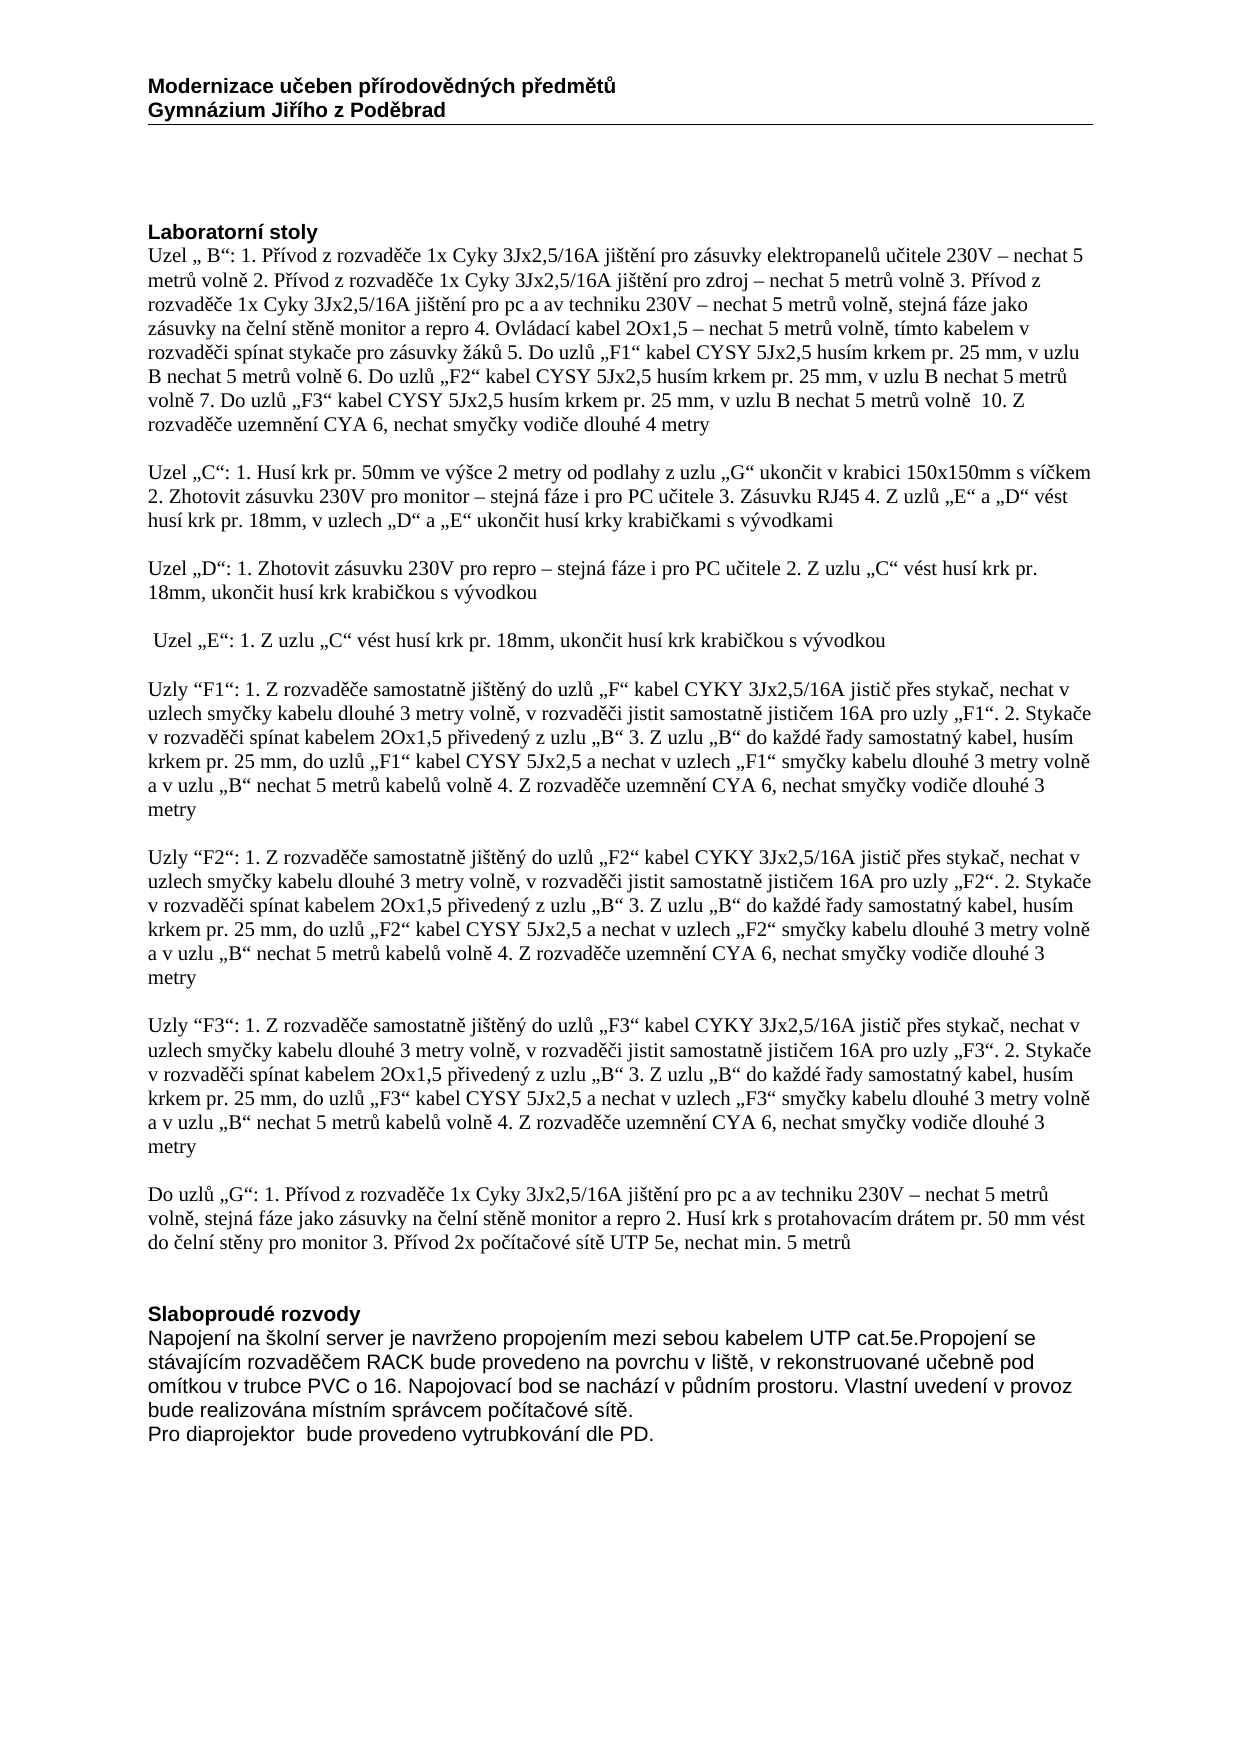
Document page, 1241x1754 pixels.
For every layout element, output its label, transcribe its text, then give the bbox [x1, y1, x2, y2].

text Pro diaprojektor bude provedeno vytrubkování dle PD. [148, 1422, 1093, 1446]
text Uzel „D“: 1. Zhotovit zásuvku 230V pro repro – stejná fáze i pro PC učitele 2. Z uzlu „C“ vést husí krk pr. 18mm, ukončit husí krk krabičkou s vývodkou [148, 556, 1093, 604]
text Uzel „ B“: 1. Přívod z rozvaděče 1x Cyky 3Jx2,5/16A jištění pro zásuvky elektropanelů učitele 230V – nechat 5 metrů volně 2. Přívod z rozvaděče 1x Cyky 3Jx2,5/16A jištění pro zdroj – nechat 5 metrů volně 3. Přívod z rozvaděče 1x Cyky 3Jx2,5/16A jištění pro pc a av techniku 230V – nechat 5 metrů volně, stejná fáze jako zásuvky na čelní stěně monitor a repro 4. Ovládací kabel 2Ox1,5 – nechat 5 metrů volně, tímto kabelem v rozvaděči spínat stykače pro zásuvky žáků 5. Do uzlů „F1“ kabel CYSY 5Jx2,5 husím krkem pr. 25 mm, v uzlu B nechat 5 metrů volně 6. Do uzlů „F2“ kabel CYSY 5Jx2,5 husím krkem pr. 25 mm, v uzlu B nechat 5 metrů volně 7. Do uzlů „F3“ kabel CYSY 5Jx2,5 husím krkem pr. 25 mm, v uzlu B nechat 5 metrů volně 10. Z rozvaděče uzemnění CYA 6, nechat smyčky vodiče dlouhé 4 metry [148, 243, 1093, 436]
text Laboratorní stoly [148, 219, 1093, 243]
text Uzly “F3“: 1. Z rozvaděče samostatně jištěný do uzlů „F3“ kabel CYKY 3Jx2,5/16A jistič přes stykač, nechat v uzlech smyčky kabelu dlouhé 3 metry volně, v rozvaděči jistit samostatně jističem 16A pro uzly „F3“. 2. Stykače v rozvaděči spínat kabelem 2Ox1,5 přivedený z uzlu „B“ 3. Z uzlu „B“ do každé řady samostatný kabel, husím krkem pr. 25 mm, do uzlů „F3“ kabel CYSY 5Jx2,5 a nechat v uzlech „F3“ smyčky kabelu dlouhé 3 metry volně a v uzlu „B“ nechat 5 metrů kabelů volně 4. Z rozvaděče uzemnění CYA 6, nechat smyčky vodiče dlouhé 3 metry [148, 1013, 1093, 1158]
text Uzly “F2“: 1. Z rozvaděče samostatně jištěný do uzlů „F2“ kabel CYKY 3Jx2,5/16A jistič přes stykač, nechat v uzlech smyčky kabelu dlouhé 3 metry volně, v rozvaděči jistit samostatně jističem 16A pro uzly „F2“. 2. Stykače v rozvaděči spínat kabelem 2Ox1,5 přivedený z uzlu „B“ 3. Z uzlu „B“ do každé řady samostatný kabel, husím krkem pr. 25 mm, do uzlů „F2“ kabel CYSY 5Jx2,5 a nechat v uzlech „F2“ smyčky kabelu dlouhé 3 metry volně a v uzlu „B“ nechat 5 metrů kabelů volně 4. Z rozvaděče uzemnění CYA 6, nechat smyčky vodiče dlouhé 3 metry [148, 845, 1093, 989]
text Uzly “F1“: 1. Z rozvaděče samostatně jištěný do uzlů „F“ kabel CYKY 3Jx2,5/16A jistič přes stykač, nechat v uzlech smyčky kabelu dlouhé 3 metry volně, v rozvaděči jistit samostatně jističem 16A pro uzly „F1“. 2. Stykače v rozvaděči spínat kabelem 2Ox1,5 přivedený z uzlu „B“ 3. Z uzlu „B“ do každé řady samostatný kabel, husím krkem pr. 25 mm, do uzlů „F1“ kabel CYSY 5Jx2,5 a nechat v uzlech „F1“ smyčky kabelu dlouhé 3 metry volně a v uzlu „B“ nechat 5 metrů kabelů volně 4. Z rozvaděče uzemnění CYA 6, nechat smyčky vodiče dlouhé 3 metry [148, 677, 1093, 821]
text Do uzlů „G“: 1. Přívod z rozvaděče 1x Cyky 3Jx2,5/16A jištění pro pc a av techniku 230V – nechat 5 metrů volně, stejná fáze jako zásuvky na čelní stěně monitor a repro 2. Husí krk s protahovacím drátem pr. 50 mm vést do čelní stěny pro monitor 3. Přívod 2x počítačové sítě UTP 5e, nechat min. 5 metrů [148, 1182, 1093, 1254]
text Uzel „C“: 1. Husí krk pr. 50mm ve výšce 2 metry od podlahy z uzlu „G“ ukončit v krabici 150x150mm s víčkem 2. Zhotovit zásuvku 230V pro monitor – stejná fáze i pro PC učitele 3. Zásuvku RJ45 4. Z uzlů „E“ a „D“ vést husí krk pr. 18mm, v uzlech „D“ a „E“ ukončit husí krky krabičkami s vývodkami [148, 460, 1093, 532]
text Napojení na školní server je navrženo propojením mezi sebou kabelem UTP cat.5e.Propojení se stávajícím rozvaděčem RACK bude provedeno na povrchu v liště, v rekonstruované učebně pod omítkou v trubce PVC o 16. Napojovací bod se nachází v půdním prostoru. Vlastní uvedení v provoz bude realizována místním správcem počítačové sítě. [148, 1326, 1093, 1422]
text Slaboproudé rozvody [148, 1302, 1093, 1326]
text Uzel „E“: 1. Z uzlu „C“ vést husí krk pr. 18mm, ukončit husí krk krabičkou s vývodkou [148, 628, 1093, 652]
